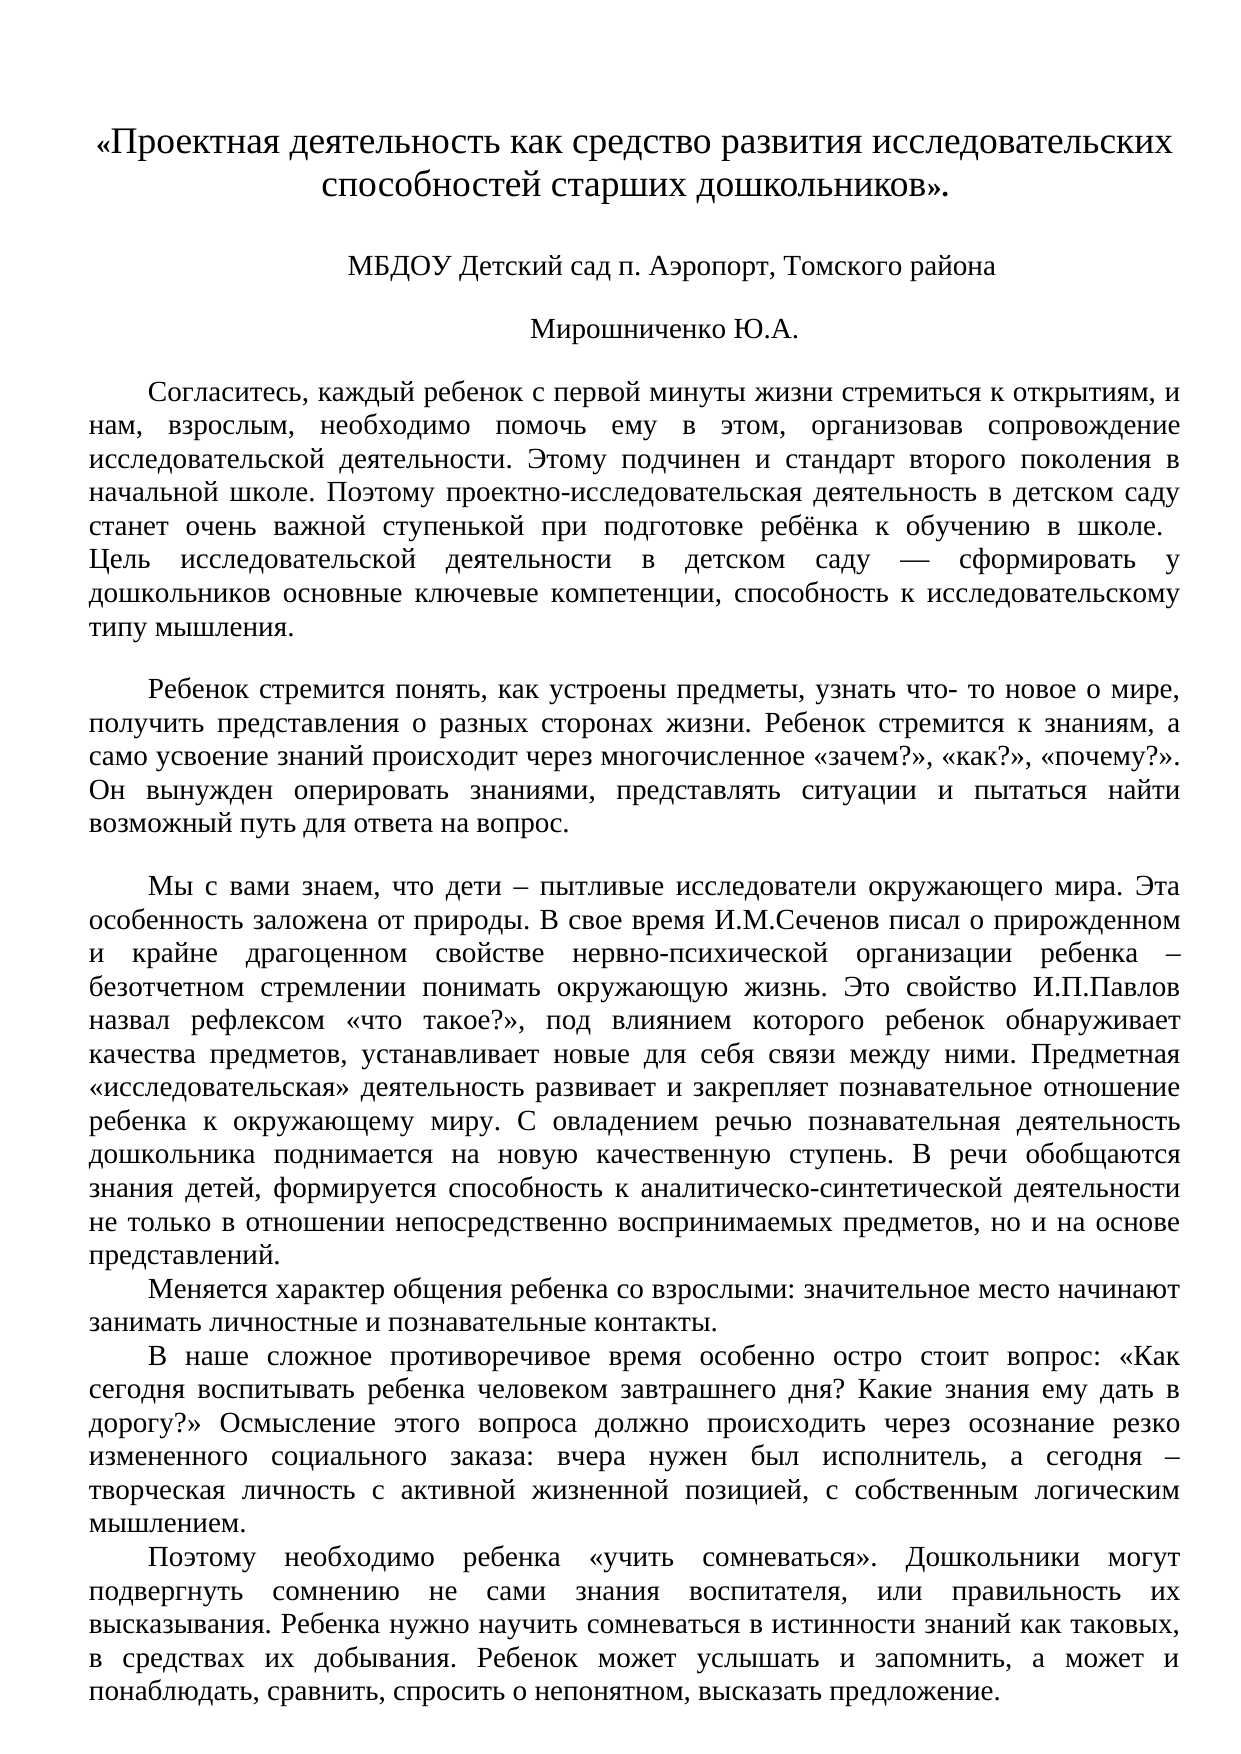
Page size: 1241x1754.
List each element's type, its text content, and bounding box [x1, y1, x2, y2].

text Поэтому необходимо ребенка «учить сомневаться». Дошкольники могут подвергнуть сомнению не сами знания воспитателя, или правильность их высказывания. Ребенка нужно научить сомневаться в истинности знаний как таковых, в средствах их добывания. Ребенок может услышать и запомнить, а может и понаблюдать, сравнить, спросить о непонятном, высказать предложение. [89, 1539, 1181, 1707]
text Мирошниченко Ю.А. [89, 311, 1181, 345]
text МБДОУ Детский сад п. Аэропорт, Томского района [89, 248, 1181, 282]
text Ребенок стремится понять, как устроены предметы, узнать что- то новое о мире, получить представления о разных сторонах жизни. Ребенок стремится к знаниям, а само усвоение знаний происходит через многочисленное «зачем?», «как?», «почему?». Он вынужден оперировать знаниями, представлять ситуации и пытаться найти возможный путь для ответа на вопрос. [89, 671, 1181, 839]
text Меняется характер общения ребенка со взрослыми: значительное место начинают занимать личностные и познавательные контакты. [89, 1271, 1181, 1338]
text Мы с вами знаем, что дети – пытливые исследователи окружающего мира. Эта особенность заложена от природы. В свое время И.М.Сеченов писал о прирожденном и крайне драгоценном свойстве нервно-психической организации ребенка – безотчетном стремлении понимать окружающую жизнь. Это свойство И.П.Павлов назвал рефлексом «что такое?», под влиянием которого ребенок обнаруживает качества предметов, устанавливает новые для себя связи между ними. Предметная «исследовательская» деятельность развивает и закрепляет познавательное отношение ребенка к окружающему миру. С овладением речью познавательная деятельность дошкольника поднимается на новую качественную ступень. В речи обобщаются знания детей, формируется способность к аналитическо-синтетической деятельности не только в отношении непосредственно воспринимаемых предметов, но и на основе представлений. [89, 868, 1181, 1271]
text В наше сложное противоречивое время особенно остро стоит вопрос: «Как сегодня воспитывать ребенка человеком завтрашнего дня? Какие знания ему дать в дорогу?» Осмысление этого вопроса должно происходить через осознание резко измененного социального заказа: вчера нужен был исполнитель, а сегодня – творческая личность с активной жизненной позицией, с собственным логическим мышлением. [89, 1338, 1181, 1539]
subtitle «Проектная деятельность как средство развития исследовательских способностей старших дошкольников». [89, 118, 1181, 204]
text Согласитесь, каждый ребенок с первой минуты жизни стремиться к открытиям, и нам, взрослым, необходимо помочь ему в этом, организовав сопровождение исследовательской деятельности. Этому подчинен и стандарт второго поколения в начальной школе. Поэтому проектно-исследовательская деятельность в детском саду станет очень важной ступенькой при подготовке ребёнка к обучению в школе. Цель исследовательской деятельности в детском саду — сформировать у дошкольников основные ключевые компетенции, способность к исследовательскому типу мышления. [89, 374, 1181, 642]
